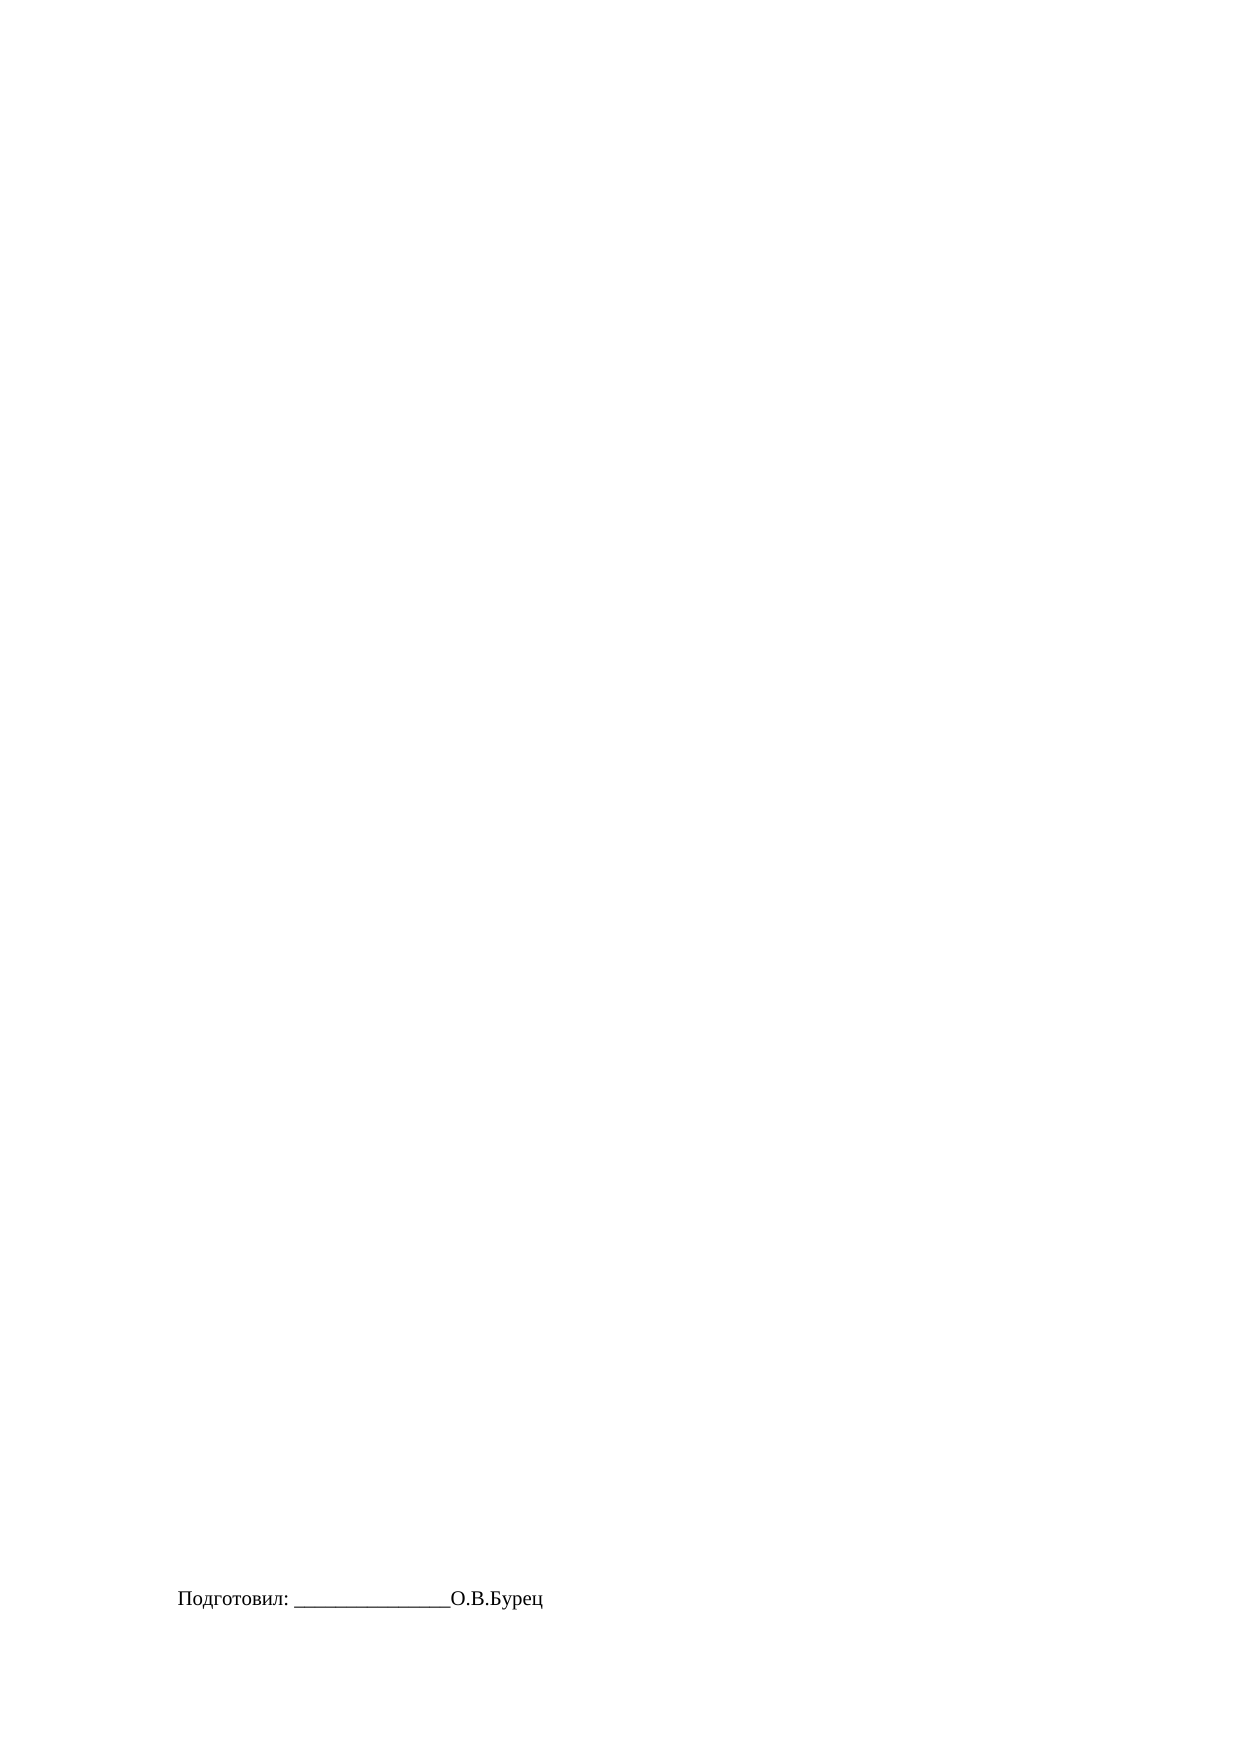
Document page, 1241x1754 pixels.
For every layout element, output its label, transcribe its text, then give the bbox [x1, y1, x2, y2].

text Подготовил: _______________О.В.Бурец [177, 1586, 1167, 1610]
